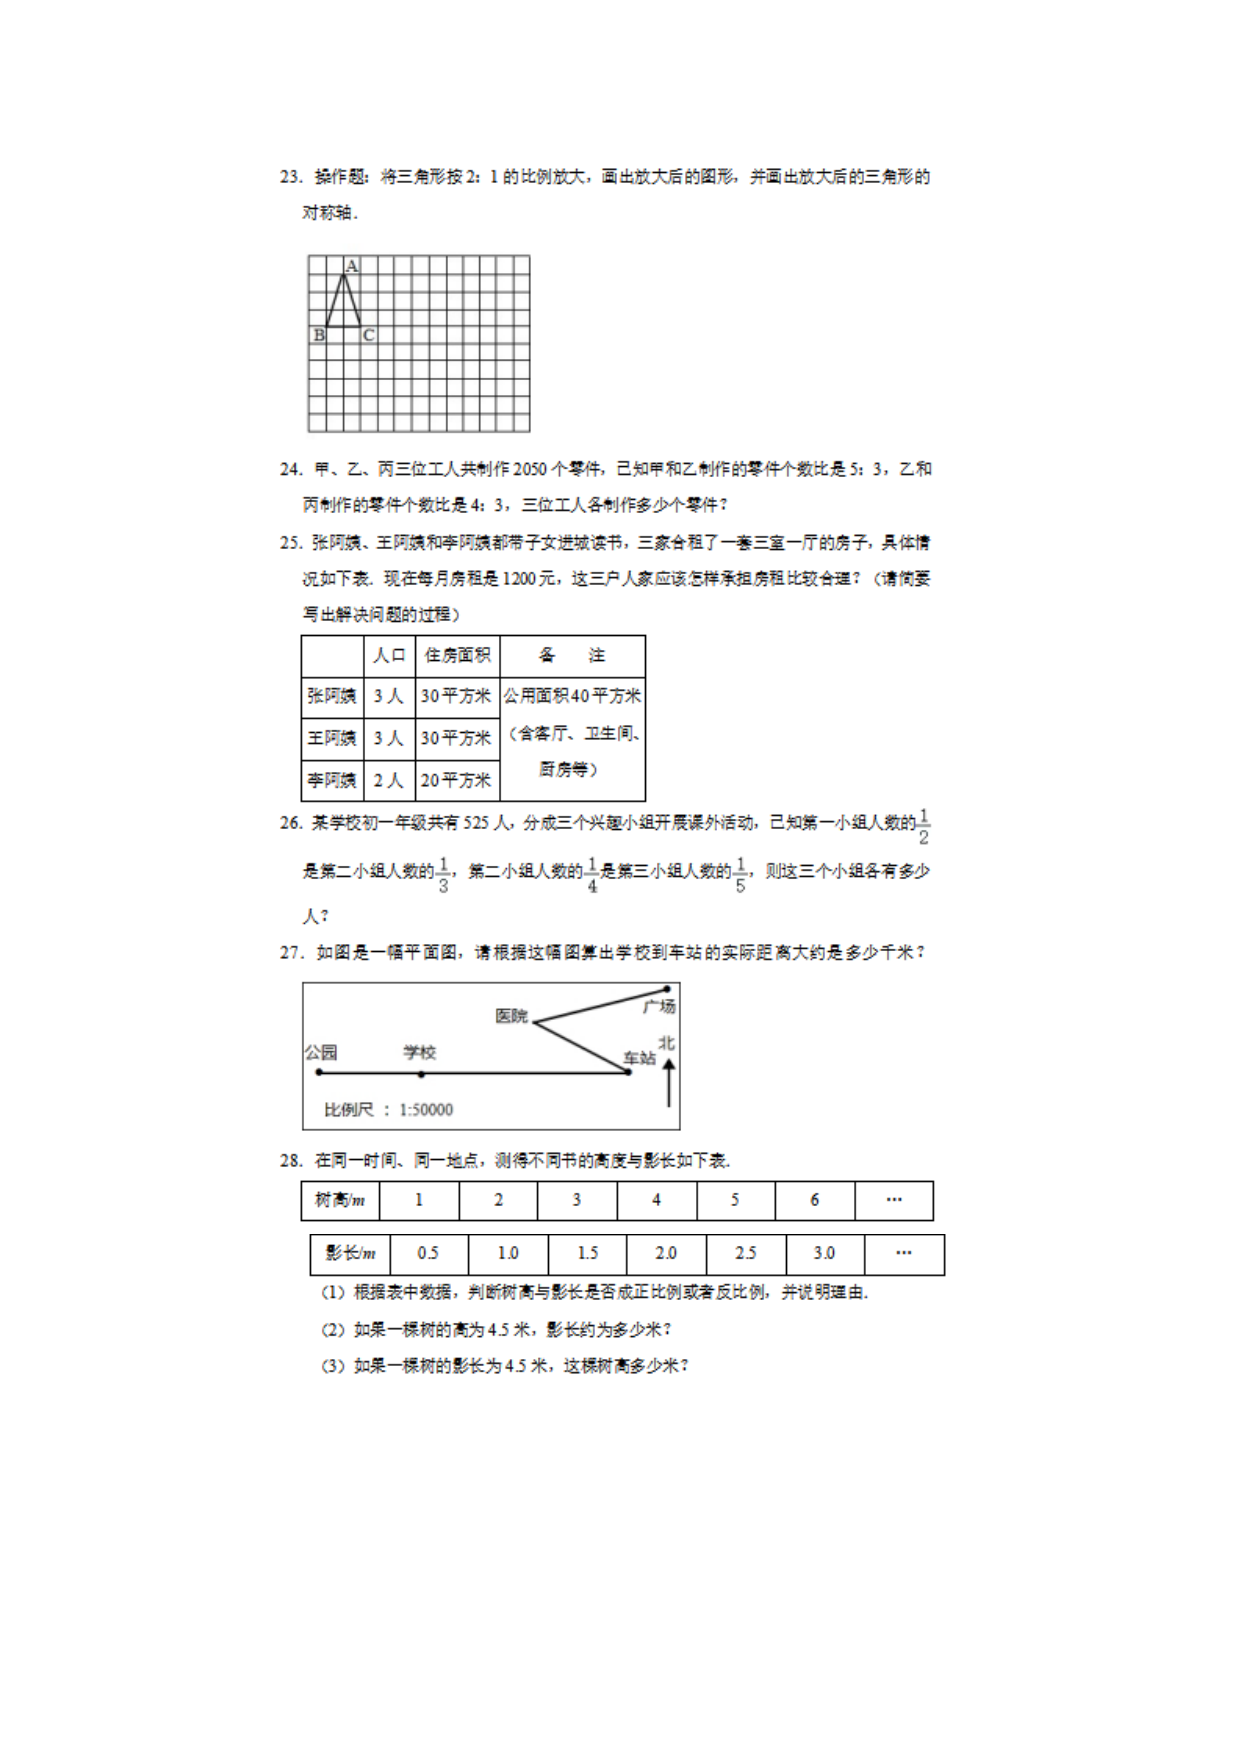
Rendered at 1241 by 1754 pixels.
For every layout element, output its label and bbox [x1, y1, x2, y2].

picture [252, 1234, 988, 1479]
picture [243, 162, 997, 1231]
